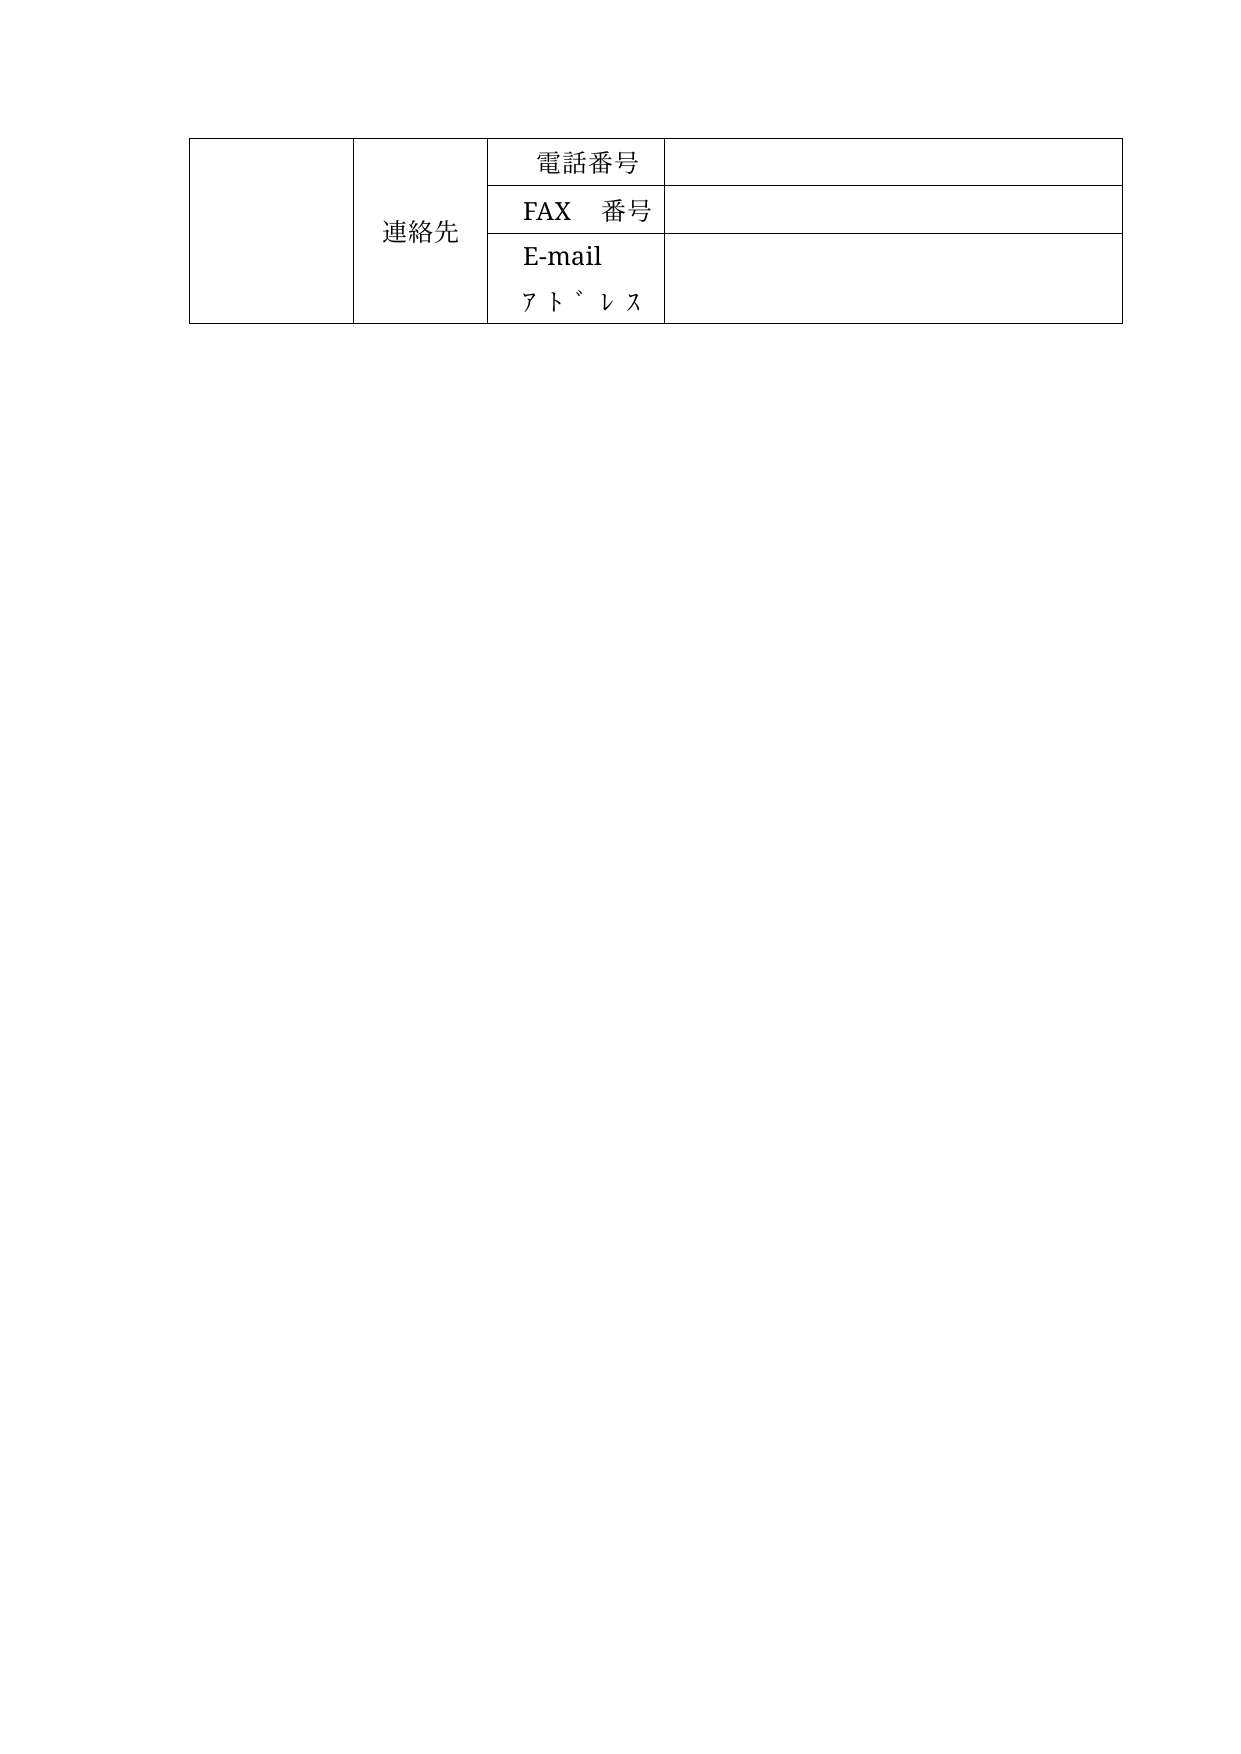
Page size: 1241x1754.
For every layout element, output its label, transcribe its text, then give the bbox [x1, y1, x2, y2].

table_cell FAX番号 [488, 186, 664, 232]
table_cell [665, 234, 1122, 322]
table_cell 電話番号 [488, 139, 664, 185]
table_cell 連絡先 [354, 139, 487, 322]
table_cell [665, 186, 1122, 232]
table_cell E-mailｱﾄﾞﾚｽ [488, 234, 664, 322]
table_cell [665, 139, 1122, 185]
